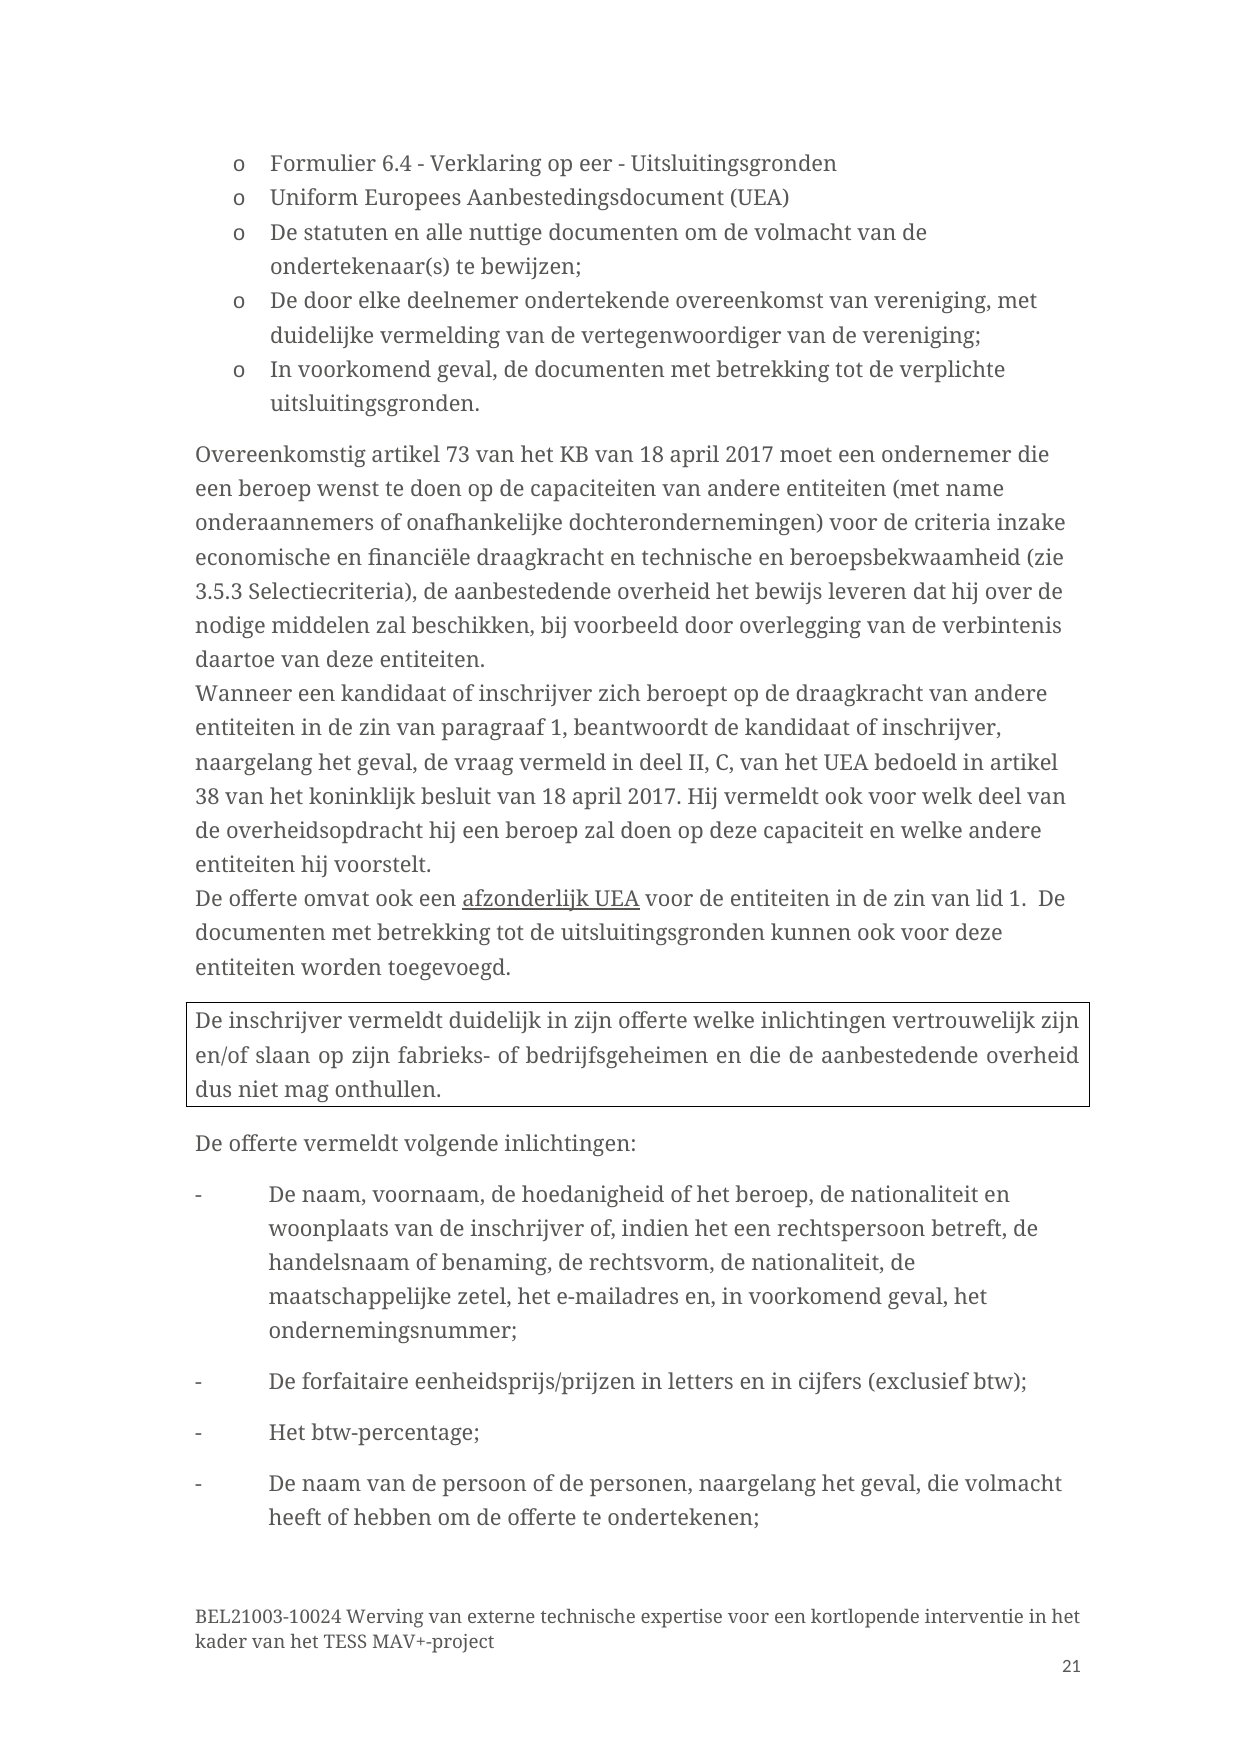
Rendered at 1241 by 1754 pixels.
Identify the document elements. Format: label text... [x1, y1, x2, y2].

text - De naam, voornaam, de hoedanigheid of het beroep, de nationaliteit en woonplaats van de inschrijver of, indien het een rechtspersoon betreft, de handelsnaam of benaming, de rechtsvorm, de nationaliteit, de maatschappelijke zetel, het e-mailadres en, in voorkomend geval, het ondernemingsnummer; [195, 1178, 1081, 1345]
text De offerte vermeldt volgende inlichtingen: [195, 1128, 1081, 1157]
text - De forfaitaire eenheidsprijs/prijzen in letters en in cijfers (exclusief btw); [195, 1366, 1081, 1396]
text - Het btw-percentage; [195, 1417, 1081, 1447]
list In voorkomend geval, de documenten met betrekking tot de verplichte uitsluitingsgronden. [232, 354, 1081, 418]
list De door elke deelnemer ondertekende overeenkomst van vereniging, met duidelijke vermelding van de vertegenwoordiger van de vereniging; [232, 285, 1081, 349]
text De inschrijver vermeldt duidelijk in zijn offerte welke inlichtingen vertrouwelijk zijn en/of slaan op zijn fabrieks- of bedrijfsgeheimen en die de aanbestedende overheid dus niet mag onthullen. [187, 1003, 1089, 1106]
text Overeenkomstig artikel 73 van het KB van 18 april 2017 moet een ondernemer die een beroep wenst te doen op de capaciteiten van andere entiteiten (met name onderaannemers of onafhankelijke dochterondernemingen) voor de criteria inzake economische en financiële draagkracht en technische en beroepsbekwaamheid (zie 3.5.3 Selectiecriteria), de aanbestedende overheid het bewijs leveren dat hij over de nodige middelen zal beschikken, bij voorbeeld door overlegging van de verbintenis daartoe van deze entiteiten. Wanneer een kandidaat of inschrijver zich beroept op de draagkracht van andere entiteiten in de zin van paragraaf 1, beantwoordt de kandidaat of inschrijver, naargelang het geval, de vraag vermeld in deel II, C, van het UEA bedoeld in artikel 38 van het koninklijk besluit van 18 april 2017. Hij vermeldt ook voor welk deel van de overheidsopdracht hij een beroep zal doen op deze capaciteit en welke andere entiteiten hij voorstelt. De offerte omvat ook een afzonderlijk UEA voor de entiteiten in de zin van lid 1. De documenten met betrekking tot de uitsluitingsgronden kunnen ook voor deze entiteiten worden toegevoegd. [195, 439, 1081, 981]
list De statuten en alle nuttige documenten om de volmacht van de ondertekenaar(s) te bewijzen; [232, 217, 1081, 281]
list Uniform Europees Aanbestedingsdocument (UEA) [232, 182, 1081, 212]
text - De naam van de persoon of de personen, naargelang het geval, die volmacht heeft of hebben om de offerte te ondertekenen; [195, 1468, 1081, 1532]
list Formulier 6.4 - Verklaring op eer - Uitsluitingsgronden [232, 148, 1081, 178]
